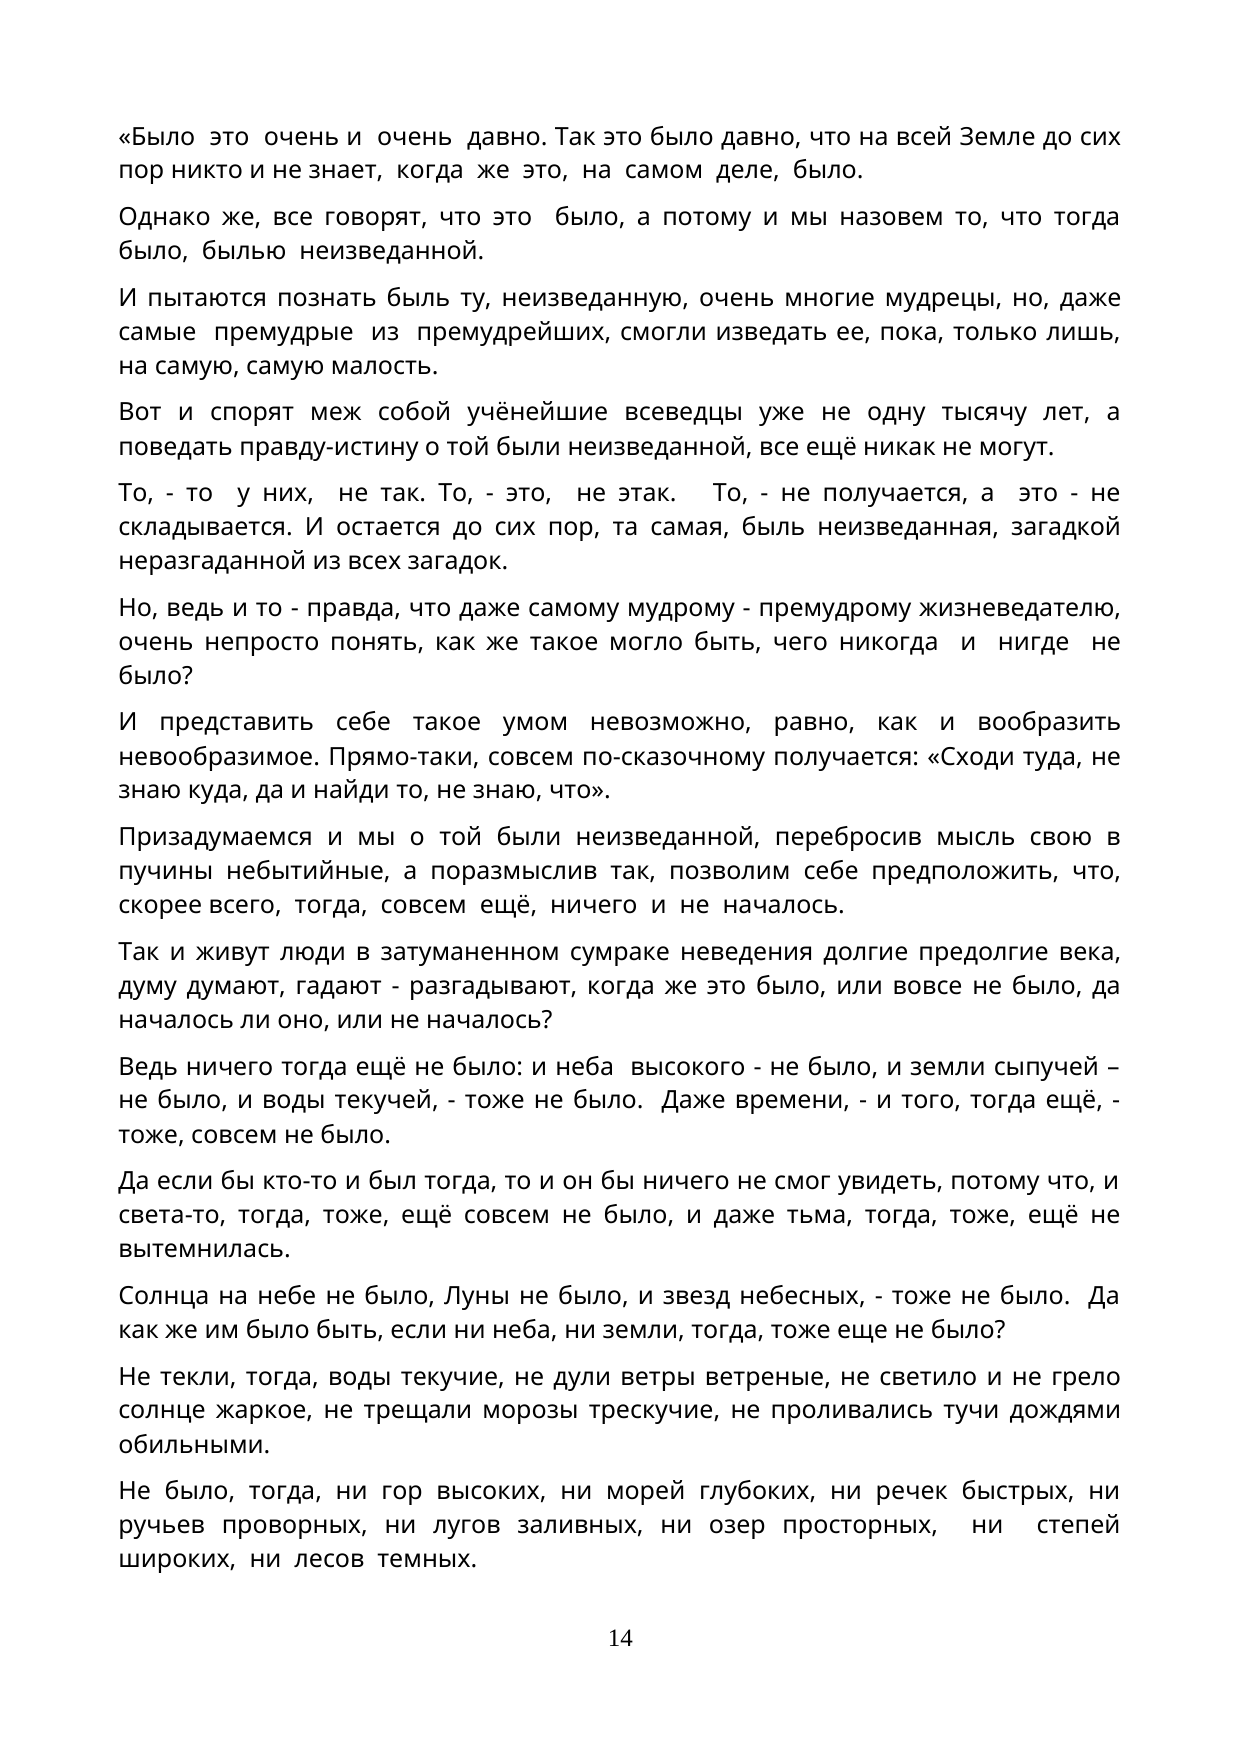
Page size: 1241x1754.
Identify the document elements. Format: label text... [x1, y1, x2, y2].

text Не текли, тогда, воды текучие, не дули ветры ветреные, не светило и не грело солнце жаркое, не трещали морозы трескучие, не проливались тучи дождями обильными. [118, 1358, 1122, 1460]
text И представить себе такое умом невозможно, равно, как и вообразить невообразимое. Прямо-таки, совсем по-сказочному получается: «Сходи туда, не знаю куда, да и найди то, не знаю, что». [118, 704, 1122, 806]
text Не было, тогда, ни гор высоких, ни морей глубоких, ни речек быстрых, ни ручьев проворных, ни лугов заливных, ни озер просторных, ни степей широких, ни лесов темных. [118, 1473, 1122, 1575]
text Так и живут люди в затуманенном сумраке неведения долгие предолгие века, думу думают, гадают - разгадывают, когда же это было, или вовсе не было, да началось ли оно, или не началось? [118, 933, 1122, 1036]
text Вот и спорят меж собой учёнейшие всеведцы уже не одну тысячу лет, а поведать правду-истину о той были неизведанной, все ещё никак не могут. [118, 394, 1122, 462]
text Да если бы кто-то и был тогда, то и он бы ничего не смог увидеть, потому что, и света-то, тогда, тоже, ещё совсем не было, и даже тьма, тогда, тоже, ещё не вытемнилась. [118, 1163, 1122, 1265]
text И пытаются познать быль ту, неизведанную, очень многие мудрецы, но, даже самые премудрые из премудрейших, смогли изведать ее, пока, только лишь, на самую, самую малость. [118, 279, 1122, 382]
text То, - то у них, не так. То, - это, не этак. То, - не получается, а это - не складывается. И остается до сих пор, та самая, быль неизведанная, загадкой неразгаданной из всех загадок. [118, 475, 1122, 577]
text Солнца на небе не было, Луны не было, и звезд небесных, - тоже не было. Да как же им было быть, если ни неба, ни земли, тогда, тоже еще не было? [118, 1277, 1122, 1346]
text «Было это очень и очень давно. Так это было давно, что на всей Земле до сих пор никто и не знает, когда же это, на самом деле, было. [118, 118, 1122, 186]
text Однако же, все говорят, что это было, а потому и мы назовем то, что тогда было, былью неизведанной. [118, 199, 1122, 267]
text Но, ведь и то - правда, что даже самому мудрому - премудрому жизневедателю, очень непросто понять, как же такое могло быть, чего никогда и нигде не было? [118, 589, 1122, 692]
text Ведь ничего тогда ещё не было: и неба высокого - не было, и земли сыпучей – не было, и воды текучей, - тоже не было. Даже времени, - и того, тогда ещё, - тоже, совсем не было. [118, 1048, 1122, 1150]
text Призадумаемся и мы о той были неизведанной, перебросив мысль свою в пучины небытийные, а поразмыслив так, позволим себе предположить, что, скорее всего, тогда, совсем ещё, ничего и не началось. [118, 819, 1122, 921]
